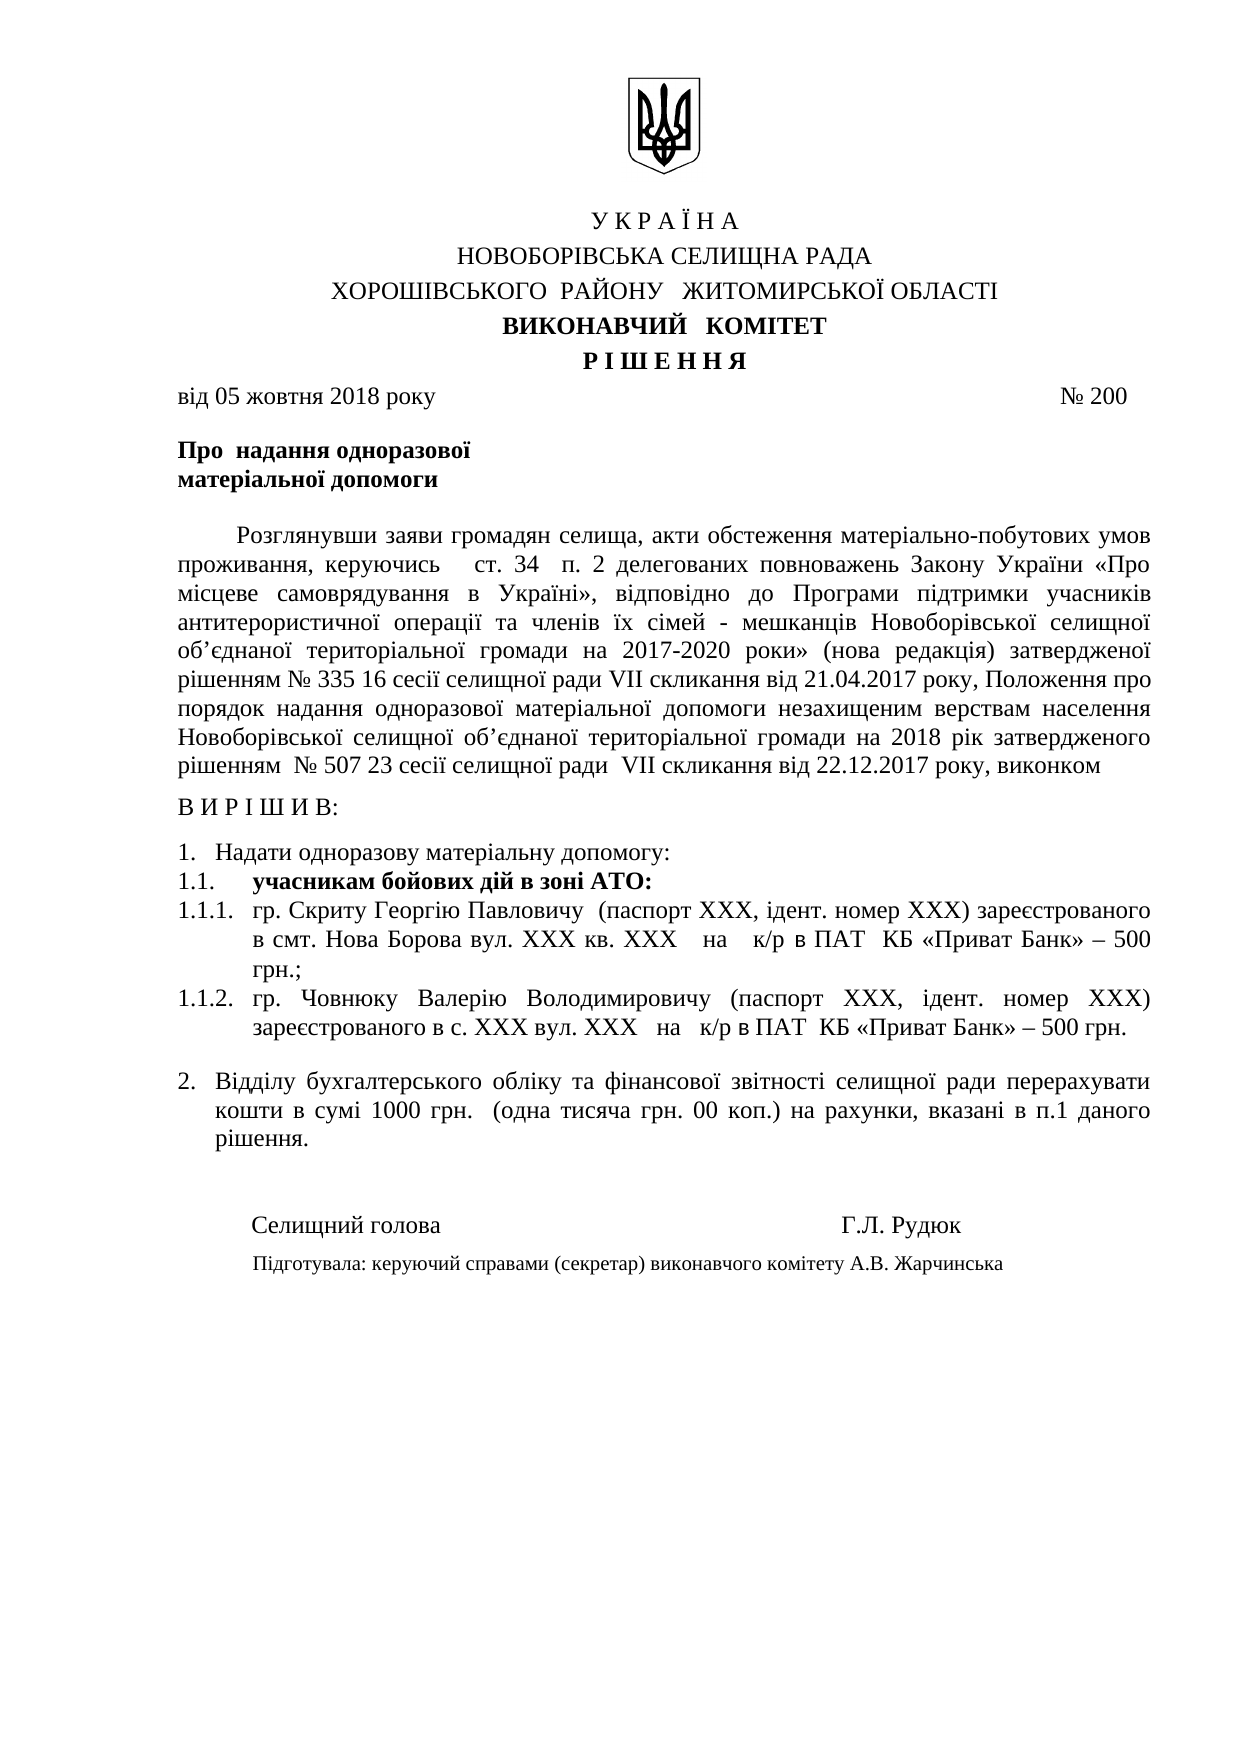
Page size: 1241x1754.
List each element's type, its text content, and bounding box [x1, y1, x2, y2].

list гр. Скриту Георгію Павловичу (паспорт ХХХ, ідент. номер ХХХ) зареєстрованого в смт. Нова Борова вул. ХХХ кв. ХХХ на к/р в ПАТ КБ «Приват Банк» – 500 грн.; [177, 895, 1152, 983]
text НОВОБОРІВСЬКА СЕЛИЩНА РАДА [177, 241, 1152, 270]
text В И Р І Ш И В: [177, 792, 1152, 821]
text У К Р А Ї Н А [177, 206, 1152, 235]
text Розглянувши заяви громадян селища, акти обстеження матеріально-побутових умов проживання, керуючись ст. 34 п. 2 делегованих повноважень Закону України «Про місцеве самоврядування в Україні», відповідно до Програми підтримки учасників антитерористичної операції та членів їх сімей - мешканців Новоборівської селищної об’єднаної територіальної громади на 2017-2020 роки» (нова редакція) затвердженої рішенням № 335 16 сесії селищної ради VII скликання від 21.04.2017 року, Положення про порядок надання одноразової матеріальної допомоги незахищеним верствам населення Новоборівської селищної об’єднаної територіальної громади на 2018 рік затвердженого рішенням № 507 23 сесії селищної ради VII скликання від 22.12.2017 року, виконком [177, 521, 1152, 779]
text матеріальної допомоги [177, 464, 1152, 492]
list Відділу бухгалтерського обліку та фінансової звітності селищної ради перерахувати кошти в сумі 1000 грн. (одна тисяча грн. 00 коп.) на рахунки, вказані в п.1 даного рішення. [177, 1066, 1152, 1152]
text від 05 жовтня 2018 року № 200 [177, 381, 1152, 410]
list Надати одноразову матеріальну допомогу: [177, 837, 1152, 866]
text ХОРОШІВСЬКОГО РАЙОНУ ЖИТОМИРСЬКОЇ ОБЛАСТІ [177, 276, 1152, 305]
list учасникам бойових дій в зоні АТО: [177, 866, 1152, 895]
picture [621, 75, 708, 182]
text Селищний голова Г.Л. Рудюк [177, 1210, 1152, 1238]
list гр. Човнюку Валерію Володимировичу (паспорт ХХХ, ідент. номер ХХХ) зареєстрованого в с. ХХХ вул. ХХХ на к/р в ПАТ КБ «Приват Банк» – 500 грн. [177, 983, 1152, 1042]
text Підготувала: керуючий справами (секретар) виконавчого комітету А.В. Жарчинська [177, 1251, 1152, 1274]
text Р І Ш Е Н Н Я [177, 346, 1152, 375]
text ВИКОНАВЧИЙ КОМІТЕТ [177, 311, 1152, 340]
text Про надання одноразової [177, 435, 1152, 464]
